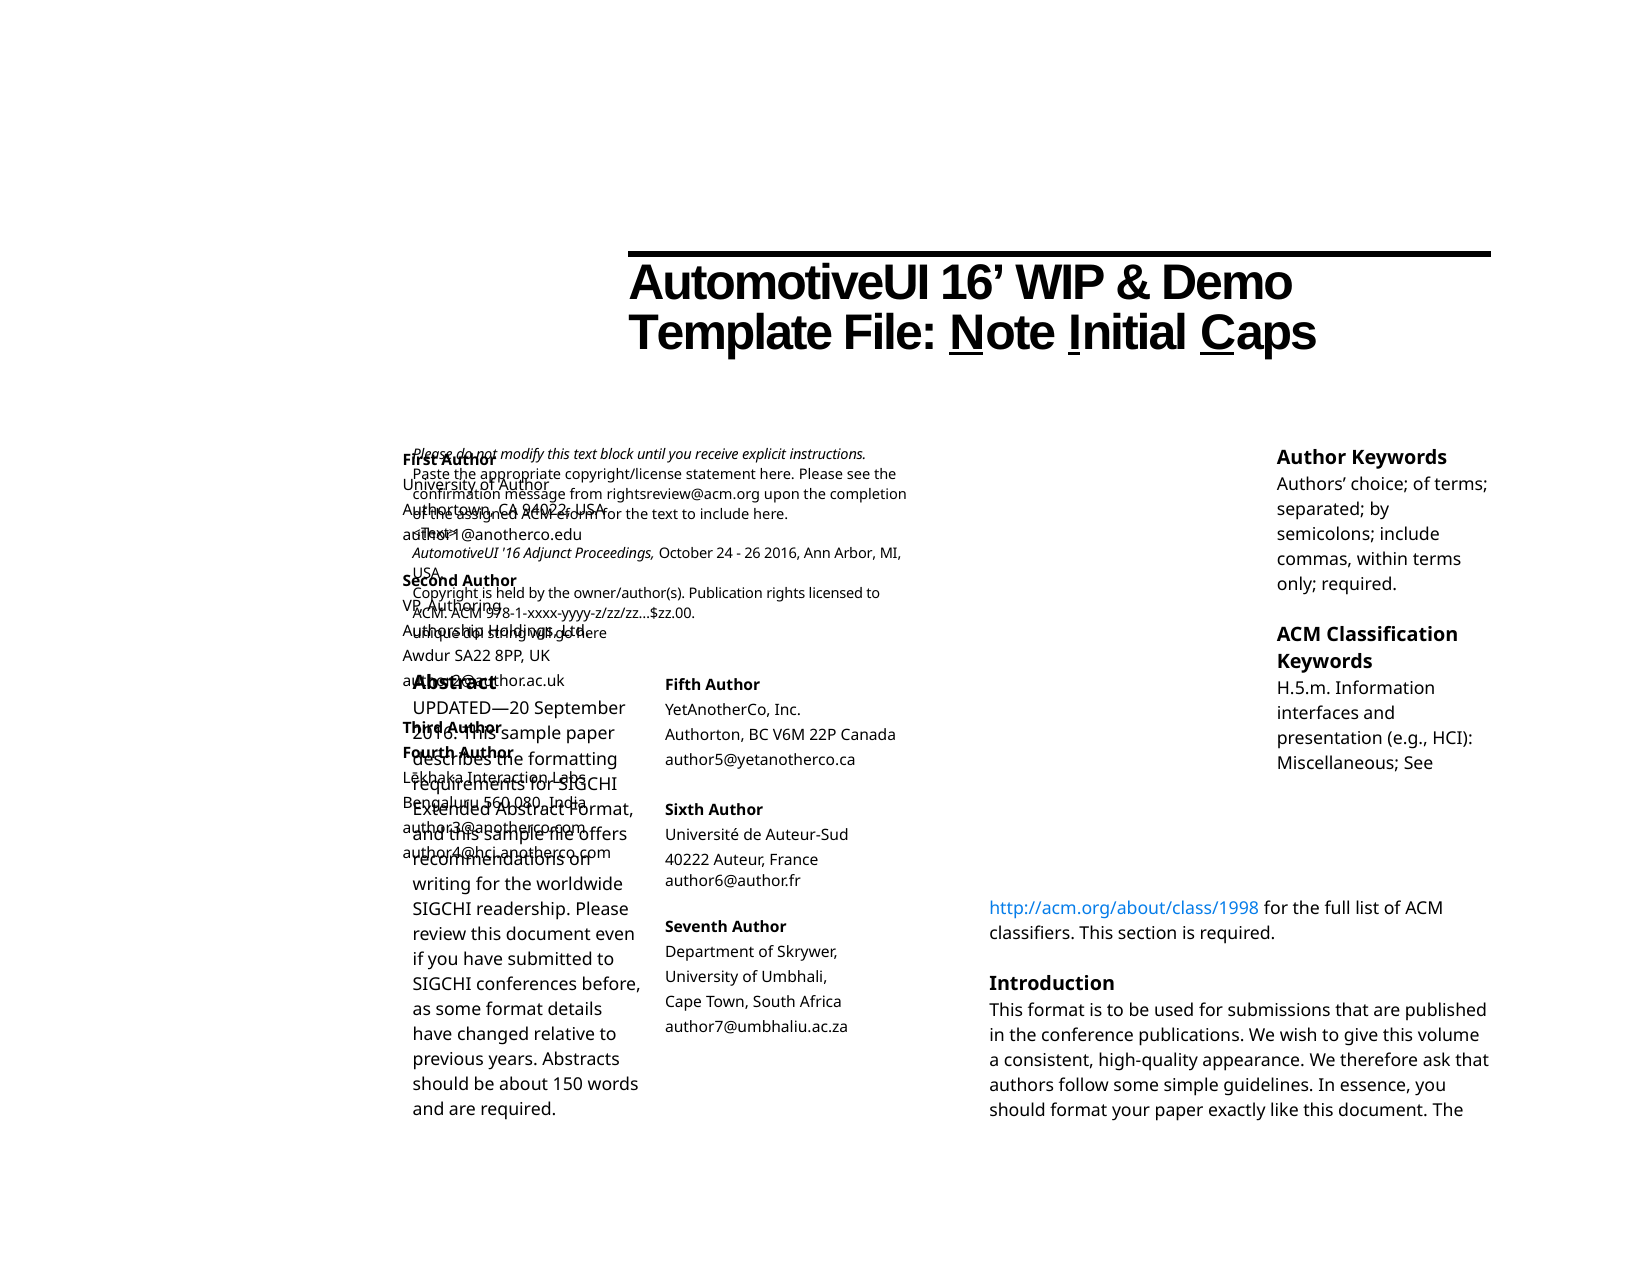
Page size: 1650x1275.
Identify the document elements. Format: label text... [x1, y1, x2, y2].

subtitle Introduction [989, 969, 1491, 996]
title AutomotiveUI 16’ WIP & Demo Template File: Note Initial Caps [628, 257, 1491, 359]
text H.5.m. Information interfaces and presentation (e.g., HCI): Miscellaneous; See http://acm.org/about/class/1998 for the full list of ACM classifiers. This section is required. [989, 675, 1491, 944]
text UPDATED—20 September 2016. This sample paper describes the formatting requirements for SIGCHI Extended Abstract Format, and this sample file offers recommendations on writing for the worldwide SIGCHI readership. Please review this document even if you have submitted to SIGCHI conferences before, as some format details have changed relative to previous years. Abstracts should be about 150 words and are required. [412, 695, 914, 1120]
text AutomotiveUI '16 Adjunct Proceedings, October 24 - 26 2016, Ann Arbor, MI, USA. [412, 543, 914, 583]
text <Text> [412, 523, 914, 543]
text Authors’ choice; of terms; separated; by semicolons; include commas, within terms only; required. [989, 471, 1491, 596]
text unique doi string will go here [412, 623, 914, 643]
text Paste the appropriate copyright/license statement here. Please see the confirmation message from rightsreview@acm.org upon the completion of the assigned ACM eform for the text to include here. [412, 464, 914, 523]
text Copyright is held by the owner/author(s). Publication rights licensed to ACM. ACM 978-1-xxxx-yyyy-z/zz/zz…$zz.00. [412, 583, 914, 623]
subtitle ACM Classification Keywords [989, 621, 1491, 675]
subtitle Author Keywords [989, 444, 1491, 471]
text Please do not modify this text block until you receive explicit instructions. [412, 444, 914, 464]
subtitle Abstract [412, 668, 914, 695]
